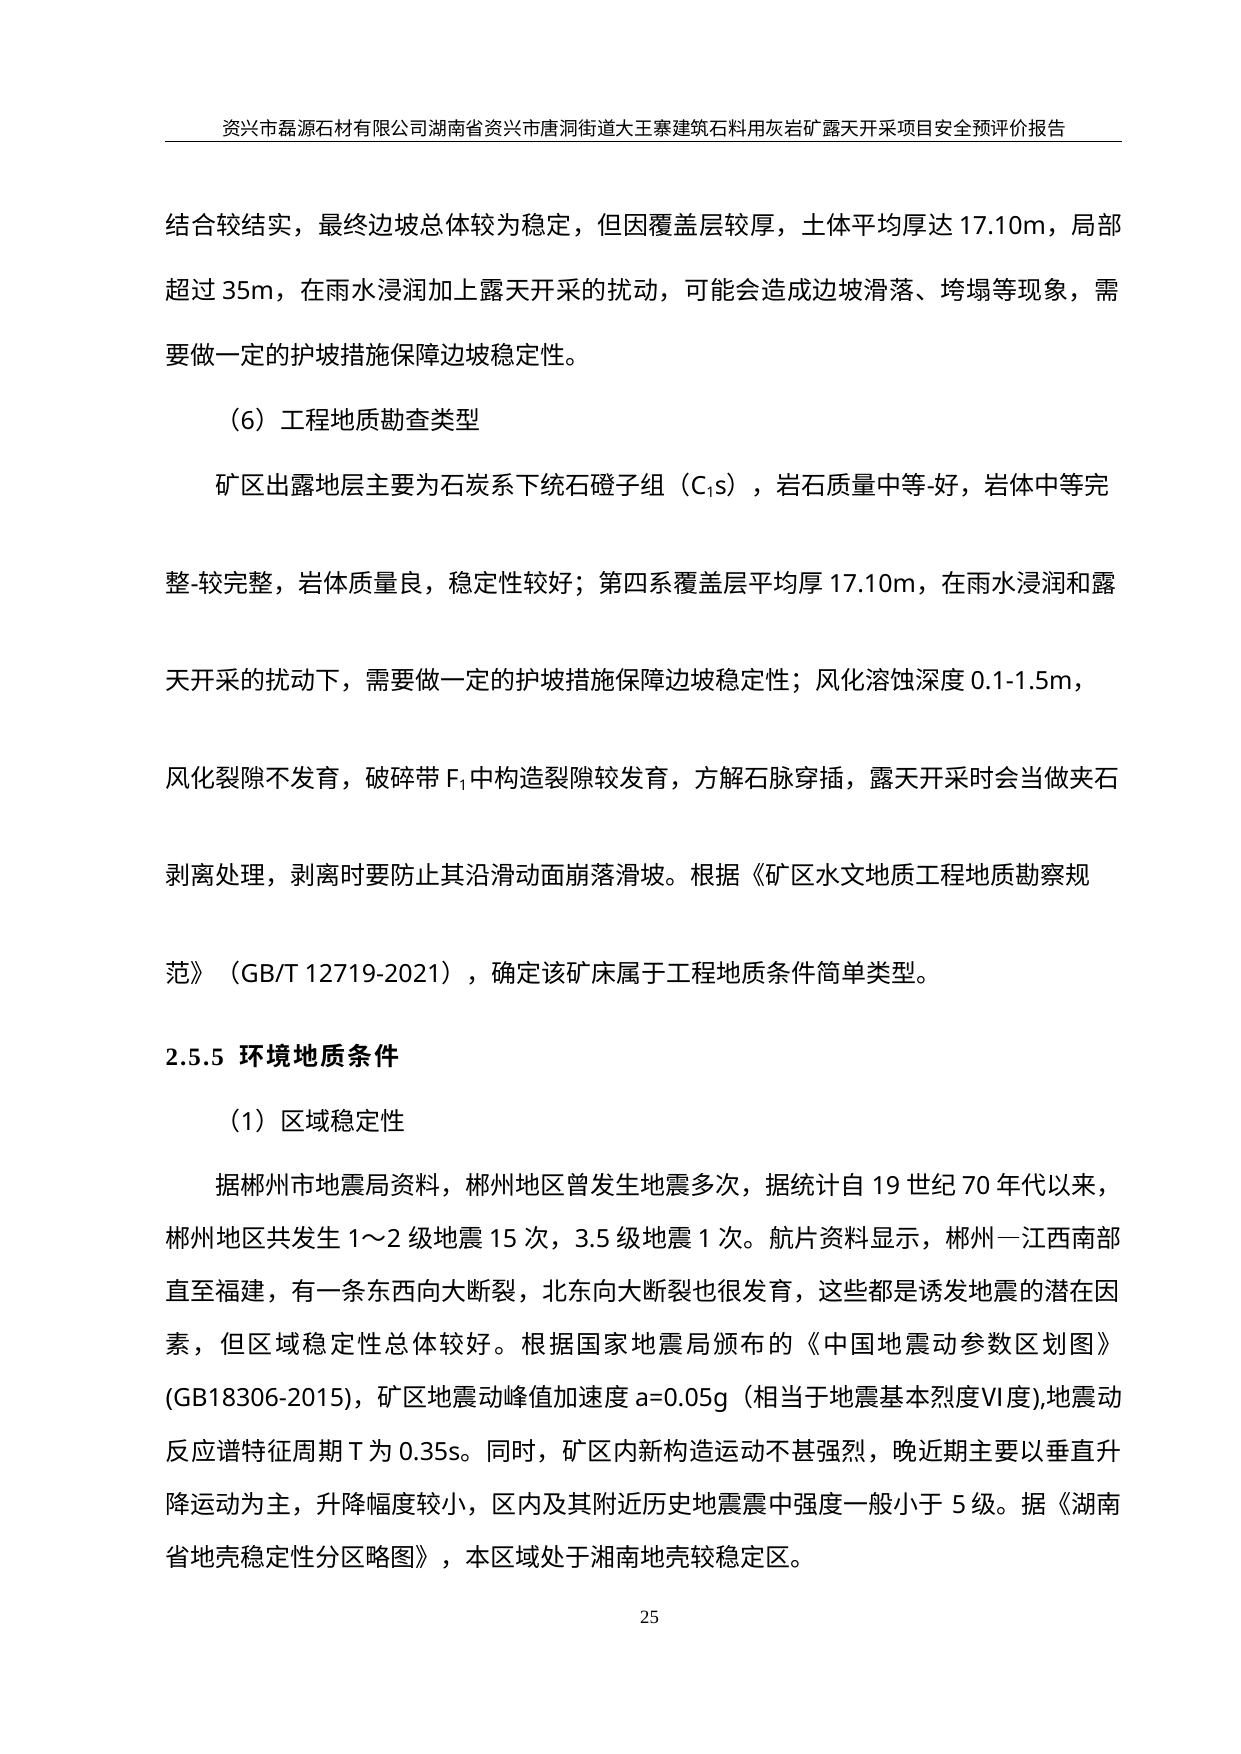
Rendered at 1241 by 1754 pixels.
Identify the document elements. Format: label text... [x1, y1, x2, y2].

text 据郴州市地震局资料，郴州地区曾发生地震多次，据统计自19 世纪70 年代以来，郴州地区共发生1～2 级地震15 次，3.5 级地震1 次。航片资料显示，郴州—江西南部直至福建，有一条东西向大断裂，北东向大断裂也很发育，这些都是诱发地震的潜在因素，但区域稳定性总体较好。根据国家地震局颁布的《中国地震动参数区划图》(GB18306-2015)，矿区地震动峰值加速度а=0.05g（相当于地震基本烈度Ⅵ度),地震动反应谱特征周期T为0.35s。同时，矿区内新构造运动不甚强烈，晚近期主要以垂直升降运动为主，升降幅度较小，区内及其附近历史地震震中强度一般小于5级。据《湖南省地壳稳定性分区略图》，本区域处于湘南地壳较稳定区。 [165, 1152, 1122, 1577]
text （6）工程地质勘查类型 [165, 386, 1122, 451]
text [165, 191, 1122, 386]
text 矿区出露地层主要为石炭系下统石磴子组（C1s），岩石质量中等-好，岩体中等完整-较完整，岩体质量良，稳定性较好；第四系覆盖层平均厚17.10m，在雨水浸润和露天开采的扰动下，需要做一定的护坡措施保障边坡稳定性；风化溶蚀深度0.1-1.5m，风化裂隙不发育，破碎带F1中构造裂隙较发育，方解石脉穿插，露天开采时会当做夹石剥离处理，剥离时要防止其沿滑动面崩落滑坡。根据《矿区水文地质工程地质勘察规范》（GB/T 12719-2021），确定该矿床属于工程地质条件简单类型。 [165, 451, 1122, 1004]
subtitle 环境地质条件 [165, 1022, 1122, 1087]
text （1）区域稳定性 [165, 1087, 1122, 1152]
